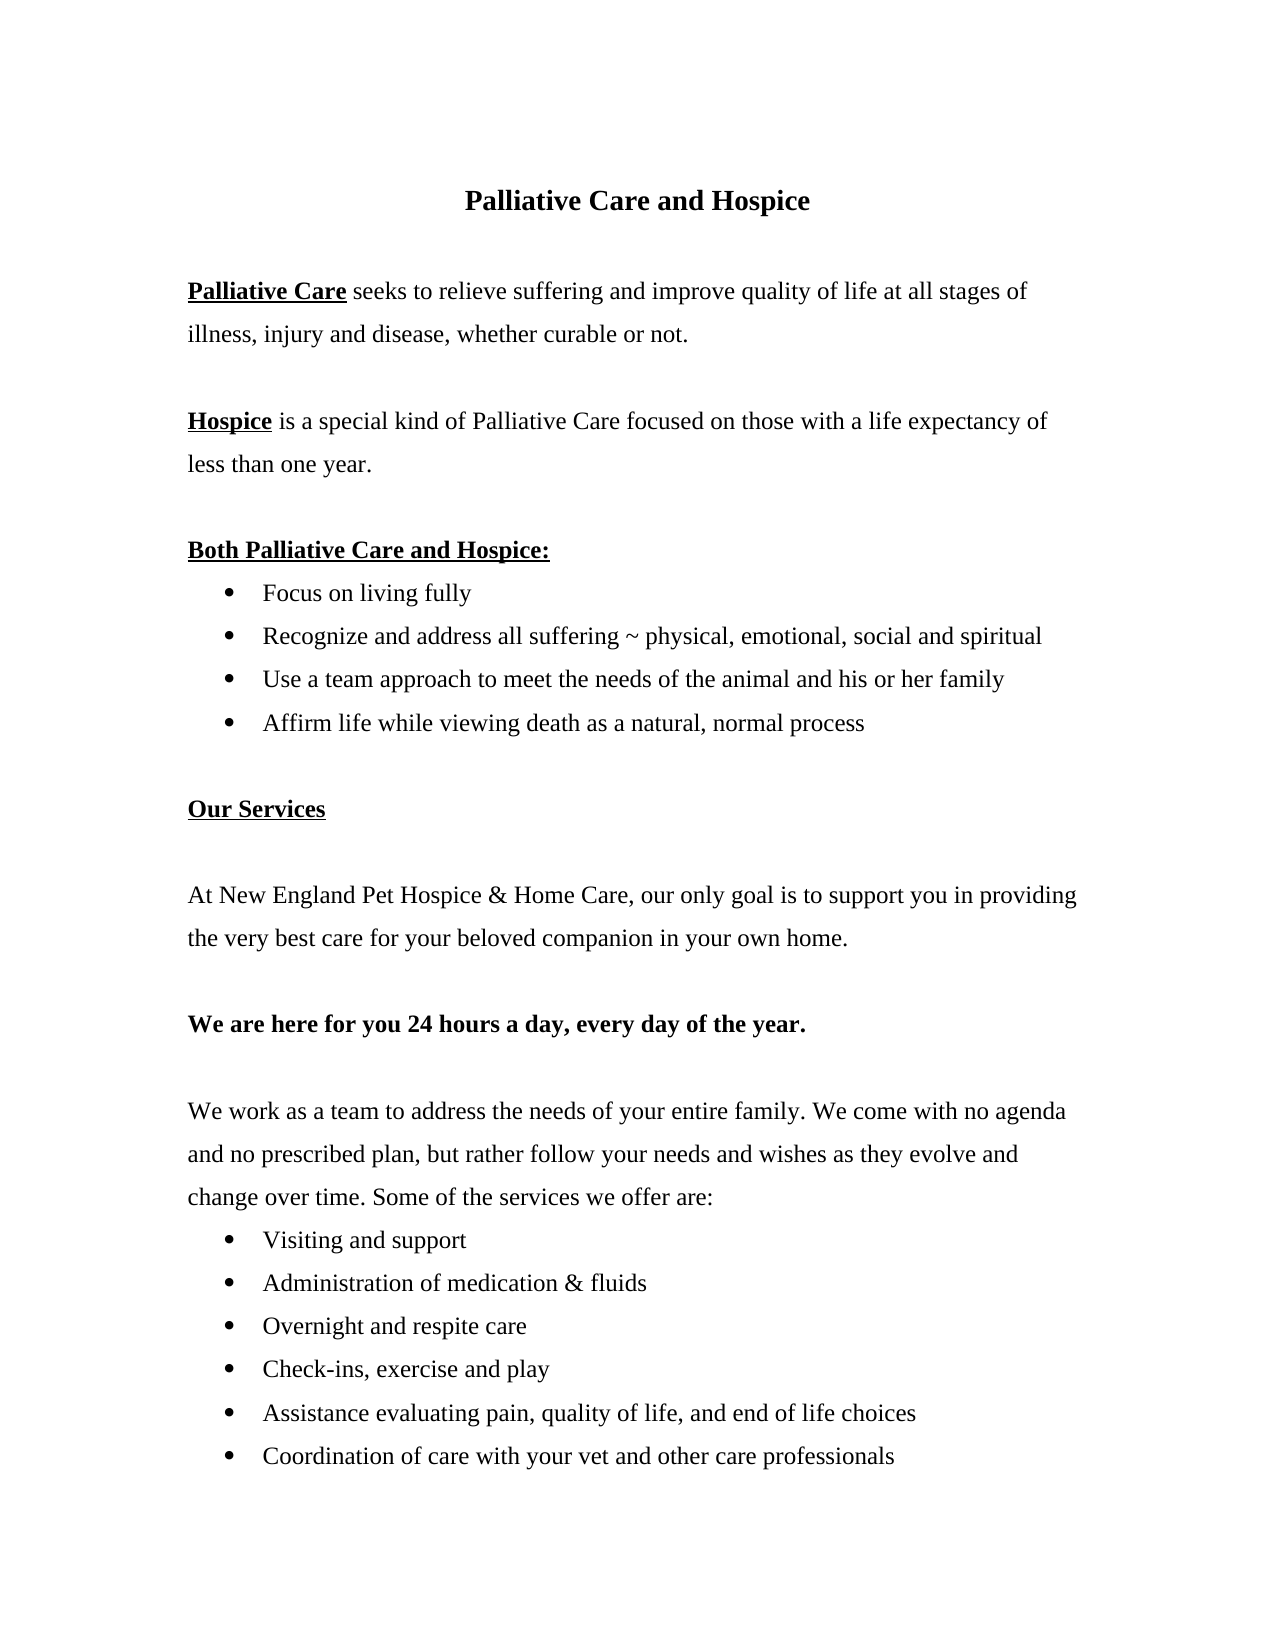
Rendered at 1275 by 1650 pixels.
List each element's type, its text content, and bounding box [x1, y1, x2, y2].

list Focus on living fully [225, 578, 1087, 607]
list Check-ins, exercise and play [225, 1354, 1087, 1383]
list Use a team approach to meet the needs of the animal and his or her family [225, 664, 1087, 693]
text Our Services [187, 794, 1087, 823]
list Visiting and support [225, 1225, 1087, 1254]
text We are here for you 24 hours a day, every day of the year. [187, 1009, 1087, 1038]
list Administration of medication & fluids [225, 1268, 1087, 1297]
list Recognize and address all suffering ~ physical, emotional, social and spiritual [225, 621, 1087, 650]
text Both Palliative Care and Hospice: [187, 535, 1087, 564]
list Assistance evaluating pain, quality of life, and end of life choices [225, 1398, 1087, 1426]
list Affirm life while viewing death as a natural, normal process [225, 708, 1087, 736]
text We work as a team to address the needs of your entire family. We come with no agenda and no prescribed plan, but rather follow your needs and wishes as they evolve and change over time. Some of the services we offer are: [187, 1096, 1087, 1211]
text Palliative Care seeks to relieve suffering and improve quality of life at all stages of illness, injury and disease, whether curable or not. [187, 276, 1087, 348]
list Coordination of care with your vet and other care professionals [225, 1441, 1087, 1469]
text At New England Pet Hospice & Home Care, our only goal is to support you in providing the very best care for your beloved companion in your own home. [187, 880, 1087, 952]
list Overnight and respite care [225, 1311, 1087, 1340]
text Hospice is a special kind of Palliative Care focused on those with a life expectancy of less than one year. [187, 406, 1087, 478]
text Palliative Care and Hospice [187, 183, 1087, 217]
